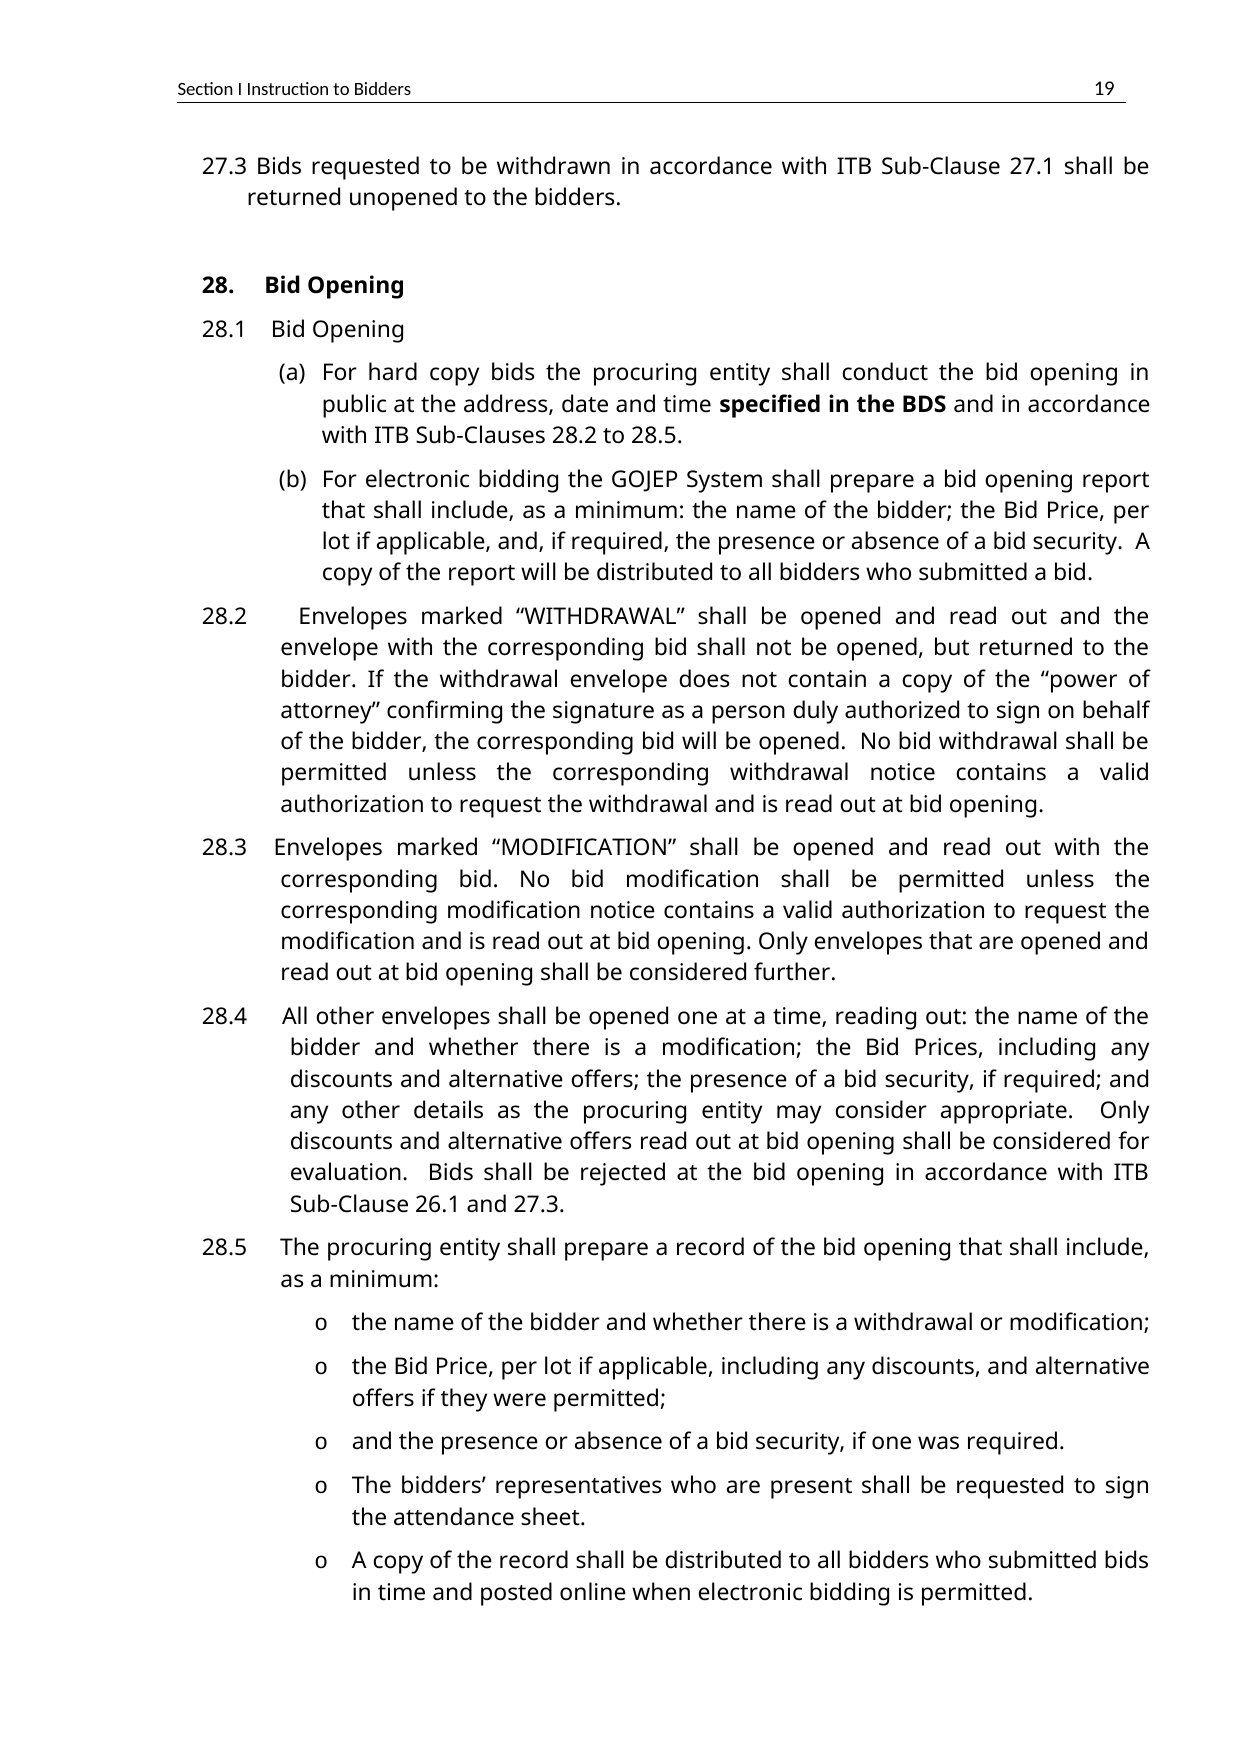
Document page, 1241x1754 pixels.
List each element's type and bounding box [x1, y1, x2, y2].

table_header [177, 150, 1173, 1619]
